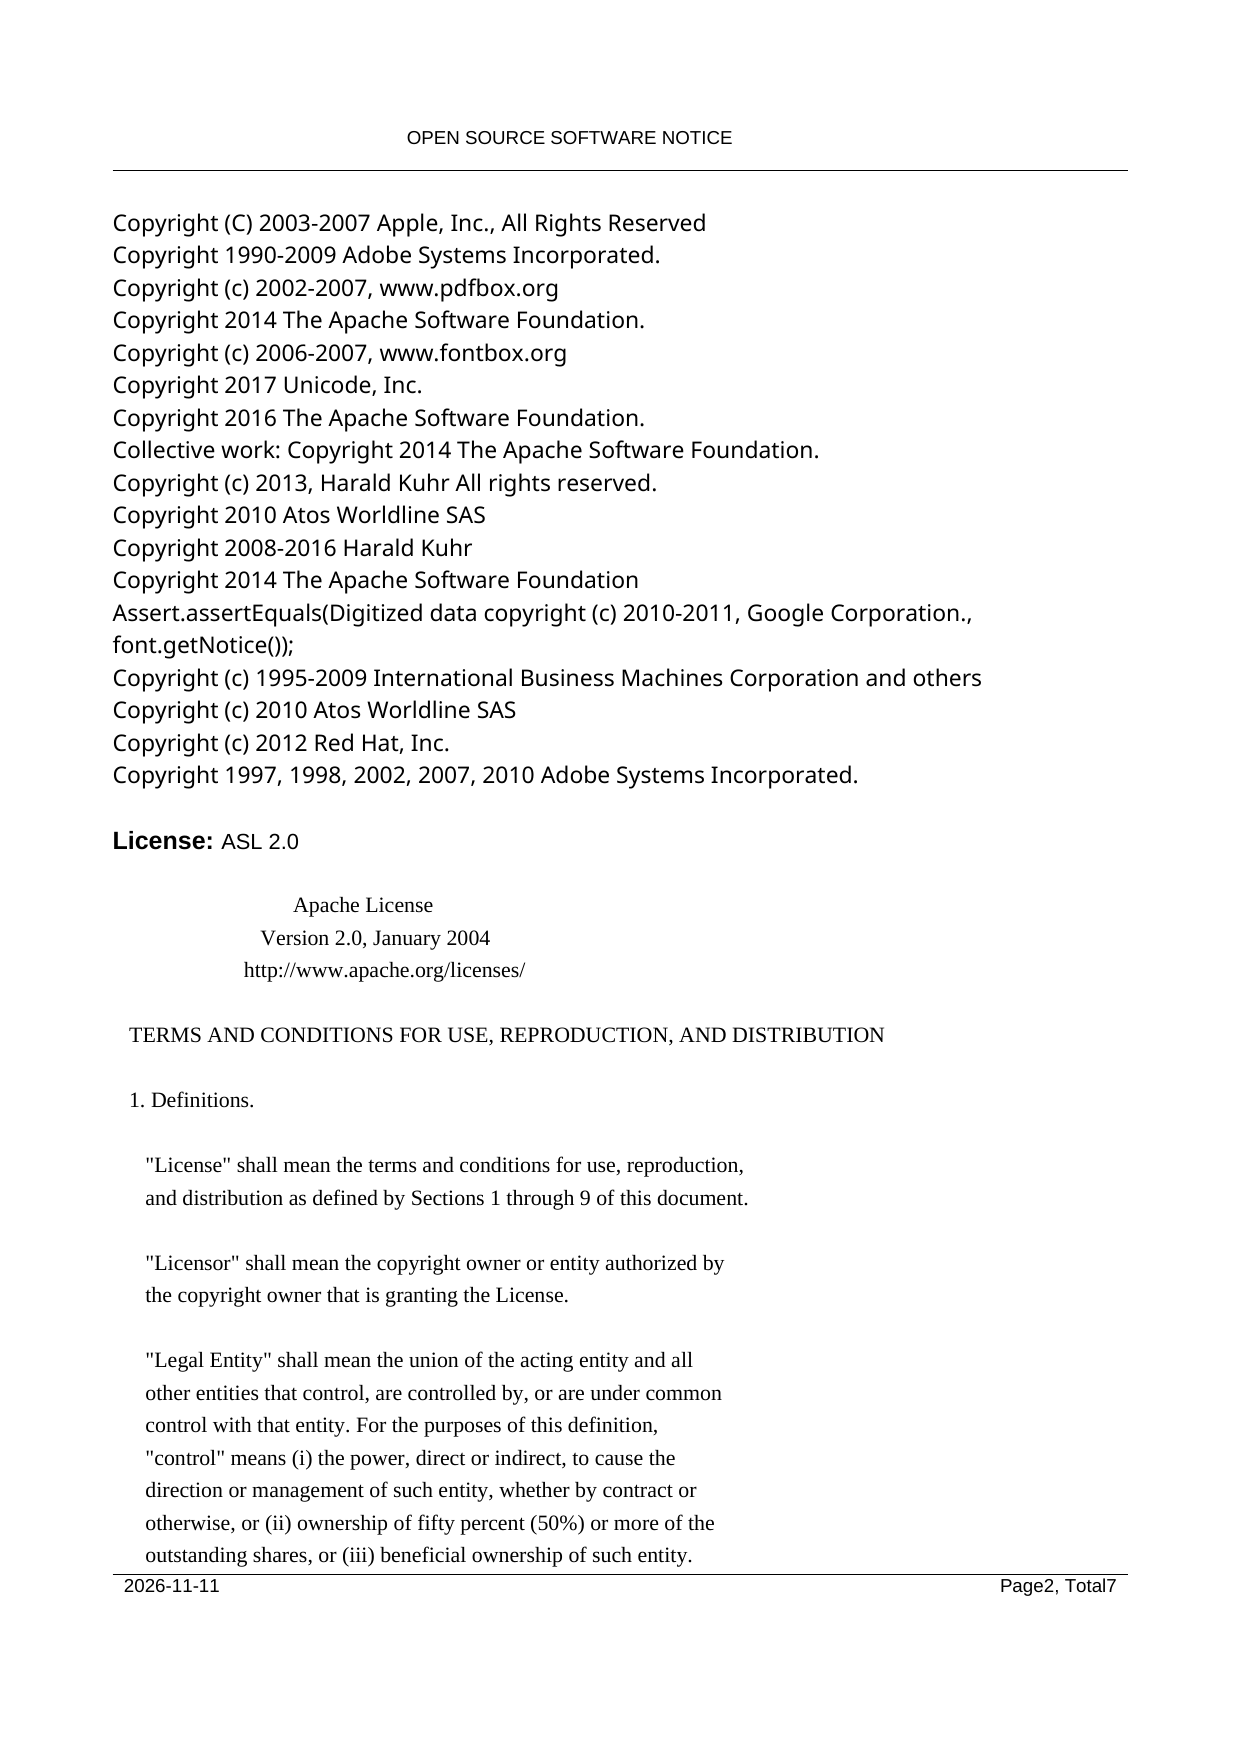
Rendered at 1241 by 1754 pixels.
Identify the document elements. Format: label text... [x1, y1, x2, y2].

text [112, 856, 1128, 1571]
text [112, 206, 1128, 824]
text License: ASL 2.0 [112, 824, 1128, 856]
